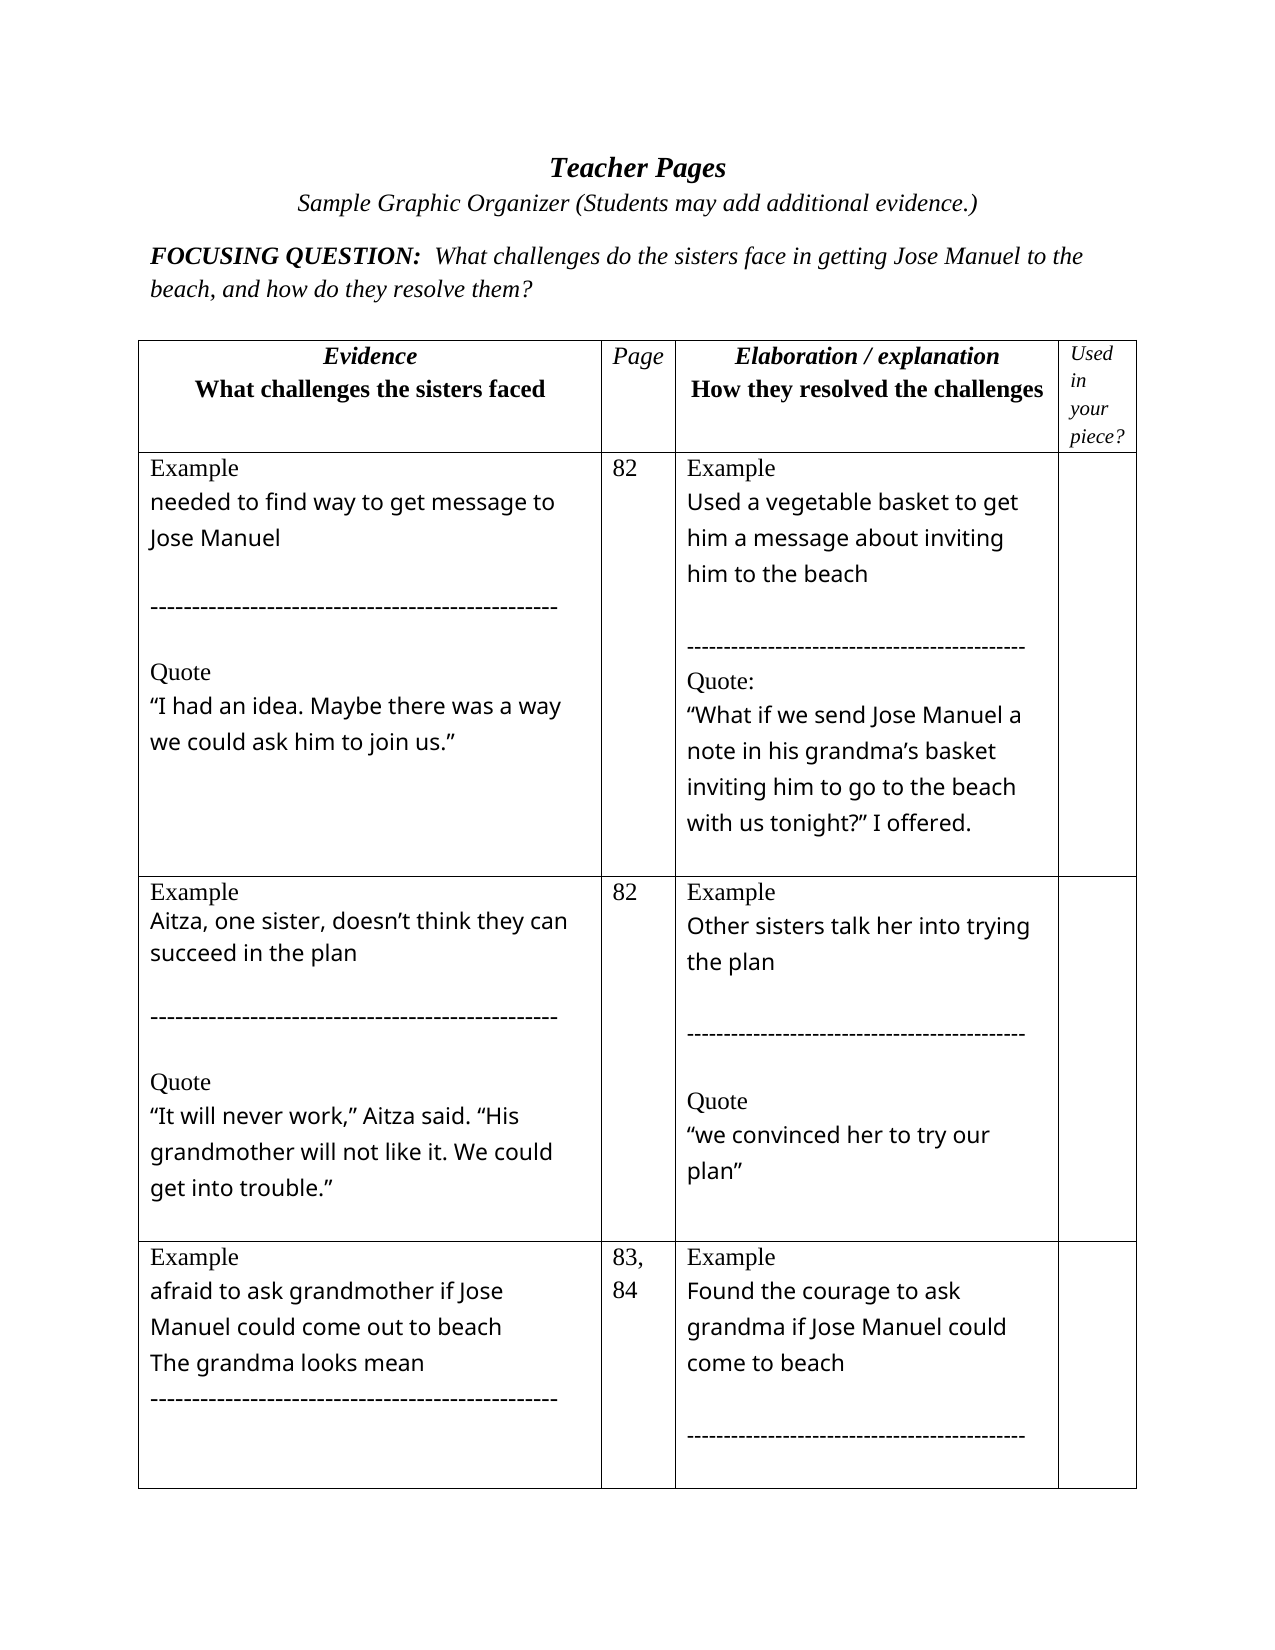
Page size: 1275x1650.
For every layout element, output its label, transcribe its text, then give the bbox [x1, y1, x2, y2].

table_cell Example Used a vegetable basket to get him a message about inviting him to the beach ---------------------------------------------- Quote: “What if we send Jose Manuel a note in his grandma’s basket inviting him to go to the beach with us tonight?” I offered. [676, 453, 1058, 876]
text Sample Graphic Organizer (Students may add additional evidence.) [150, 188, 1125, 217]
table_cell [676, 1242, 1058, 1487]
table_header Evidence What challenges the sisters faced [139, 341, 601, 452]
table_cell Example Other sisters talk her into trying the plan ---------------------------------------------- Quote “we convinced her to try our plan” [676, 877, 1058, 1241]
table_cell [139, 1242, 601, 1487]
table_header Page [602, 341, 675, 452]
table_header Elaboration / explanation How they resolved the challenges [676, 341, 1058, 452]
text FOCUSING QUESTION: What challenges do the sisters face in getting Jose Manuel to the beach, and how do they resolve them? [150, 241, 1125, 302]
text Teacher Pages [150, 150, 1125, 183]
table_cell 82 [602, 453, 675, 876]
table_cell 82 [602, 877, 675, 1241]
table_cell [1059, 877, 1136, 1241]
table_cell [1059, 453, 1136, 876]
table_header Used in your piece? [1059, 341, 1136, 452]
table_cell [1059, 1242, 1136, 1487]
table_cell 83, 84 [602, 1242, 675, 1487]
table_cell Example Aitza, one sister, doesn’t think they can succeed in the plan ------------------------------------------------- Quote “It will never work,” Aitza said. “His grandmother will not like it. We could get into trouble.” [139, 877, 601, 1241]
table_cell Example needed to find way to get message to Jose Manuel ------------------------------------------------- Quote “I had an idea. Maybe there was a way we could ask him to join us.” [139, 453, 601, 876]
